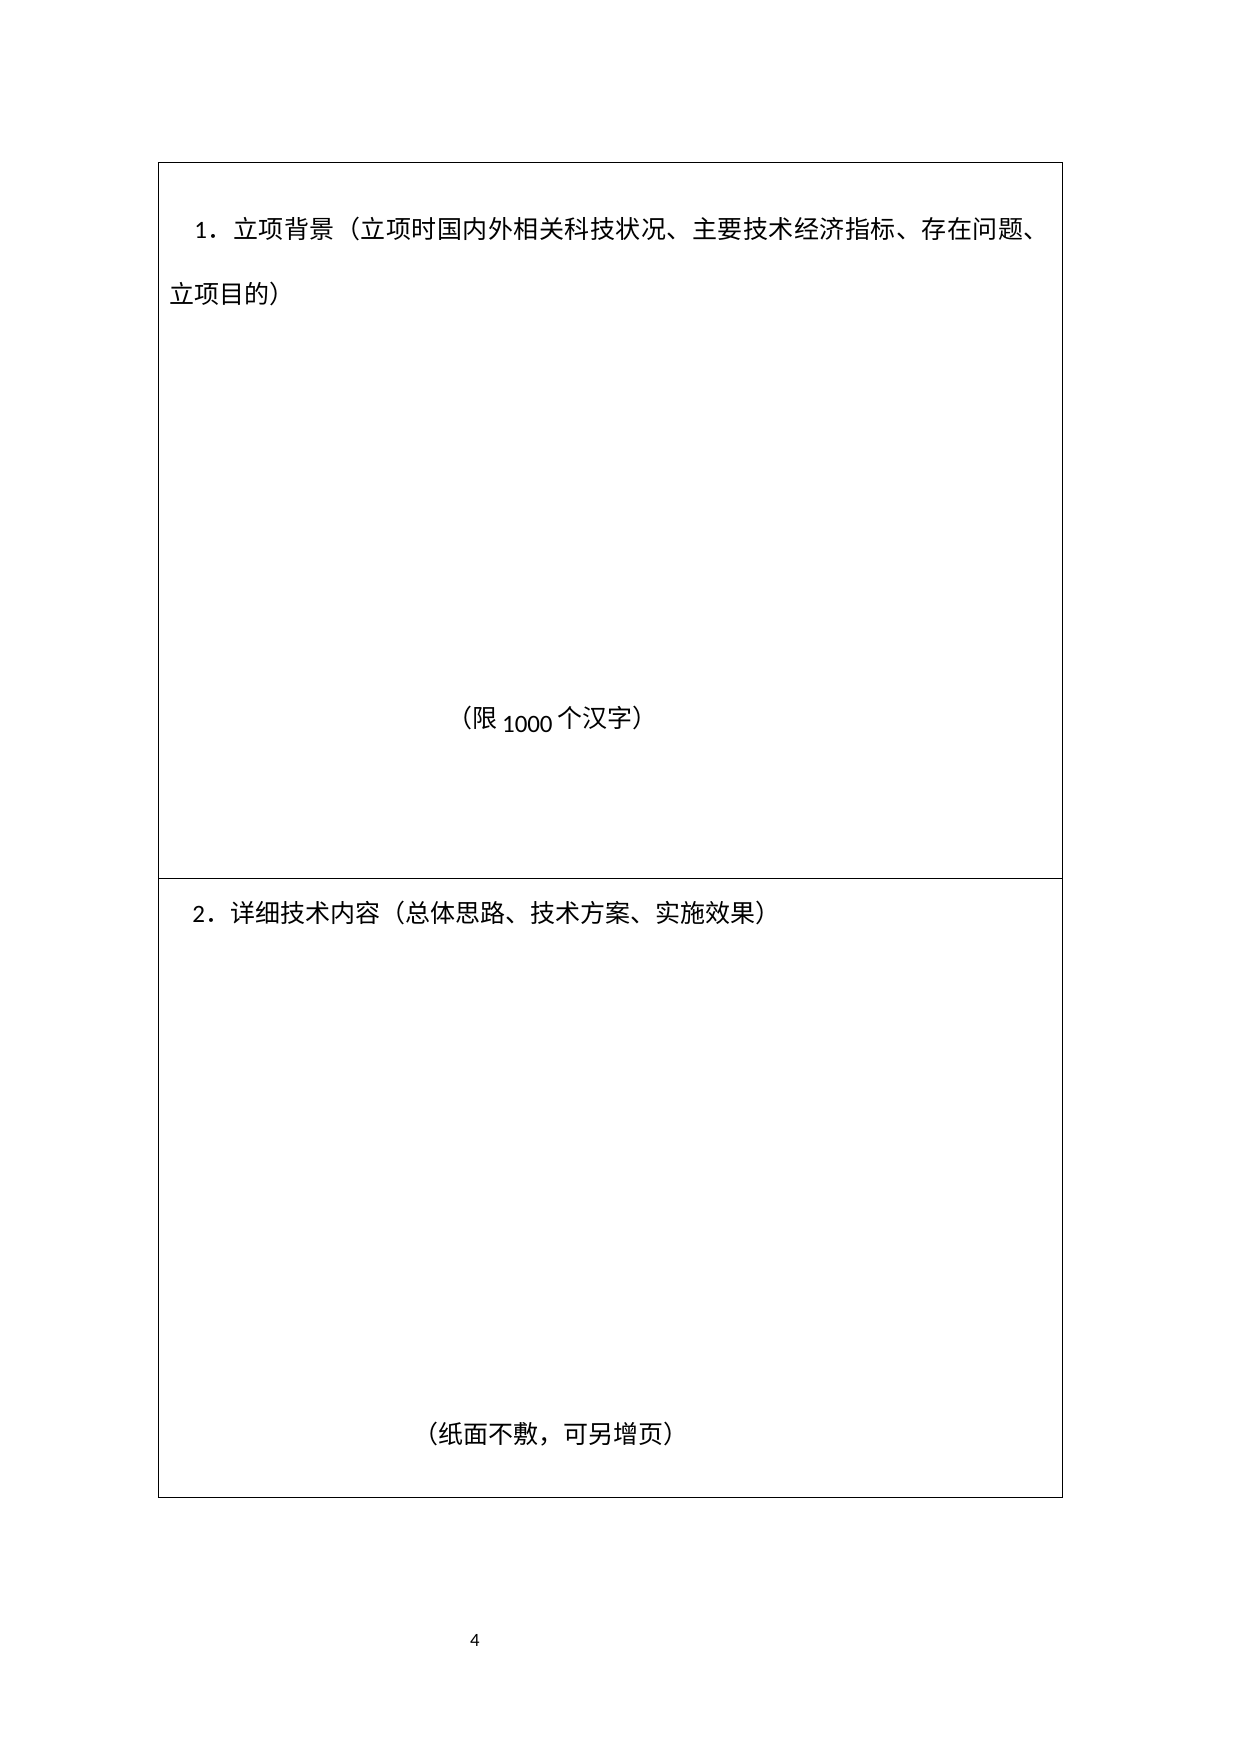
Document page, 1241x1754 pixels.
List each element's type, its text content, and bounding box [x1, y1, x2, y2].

table_header 1．立项背景（立项时国内外相关科技状况、主要技术经济指标、存在问题、立项目的） （限1000个汉字） [159, 163, 1062, 878]
table_cell 2．详细技术内容（总体思路、技术方案、实施效果） （纸面不敷，可另增页） [159, 879, 1062, 1497]
